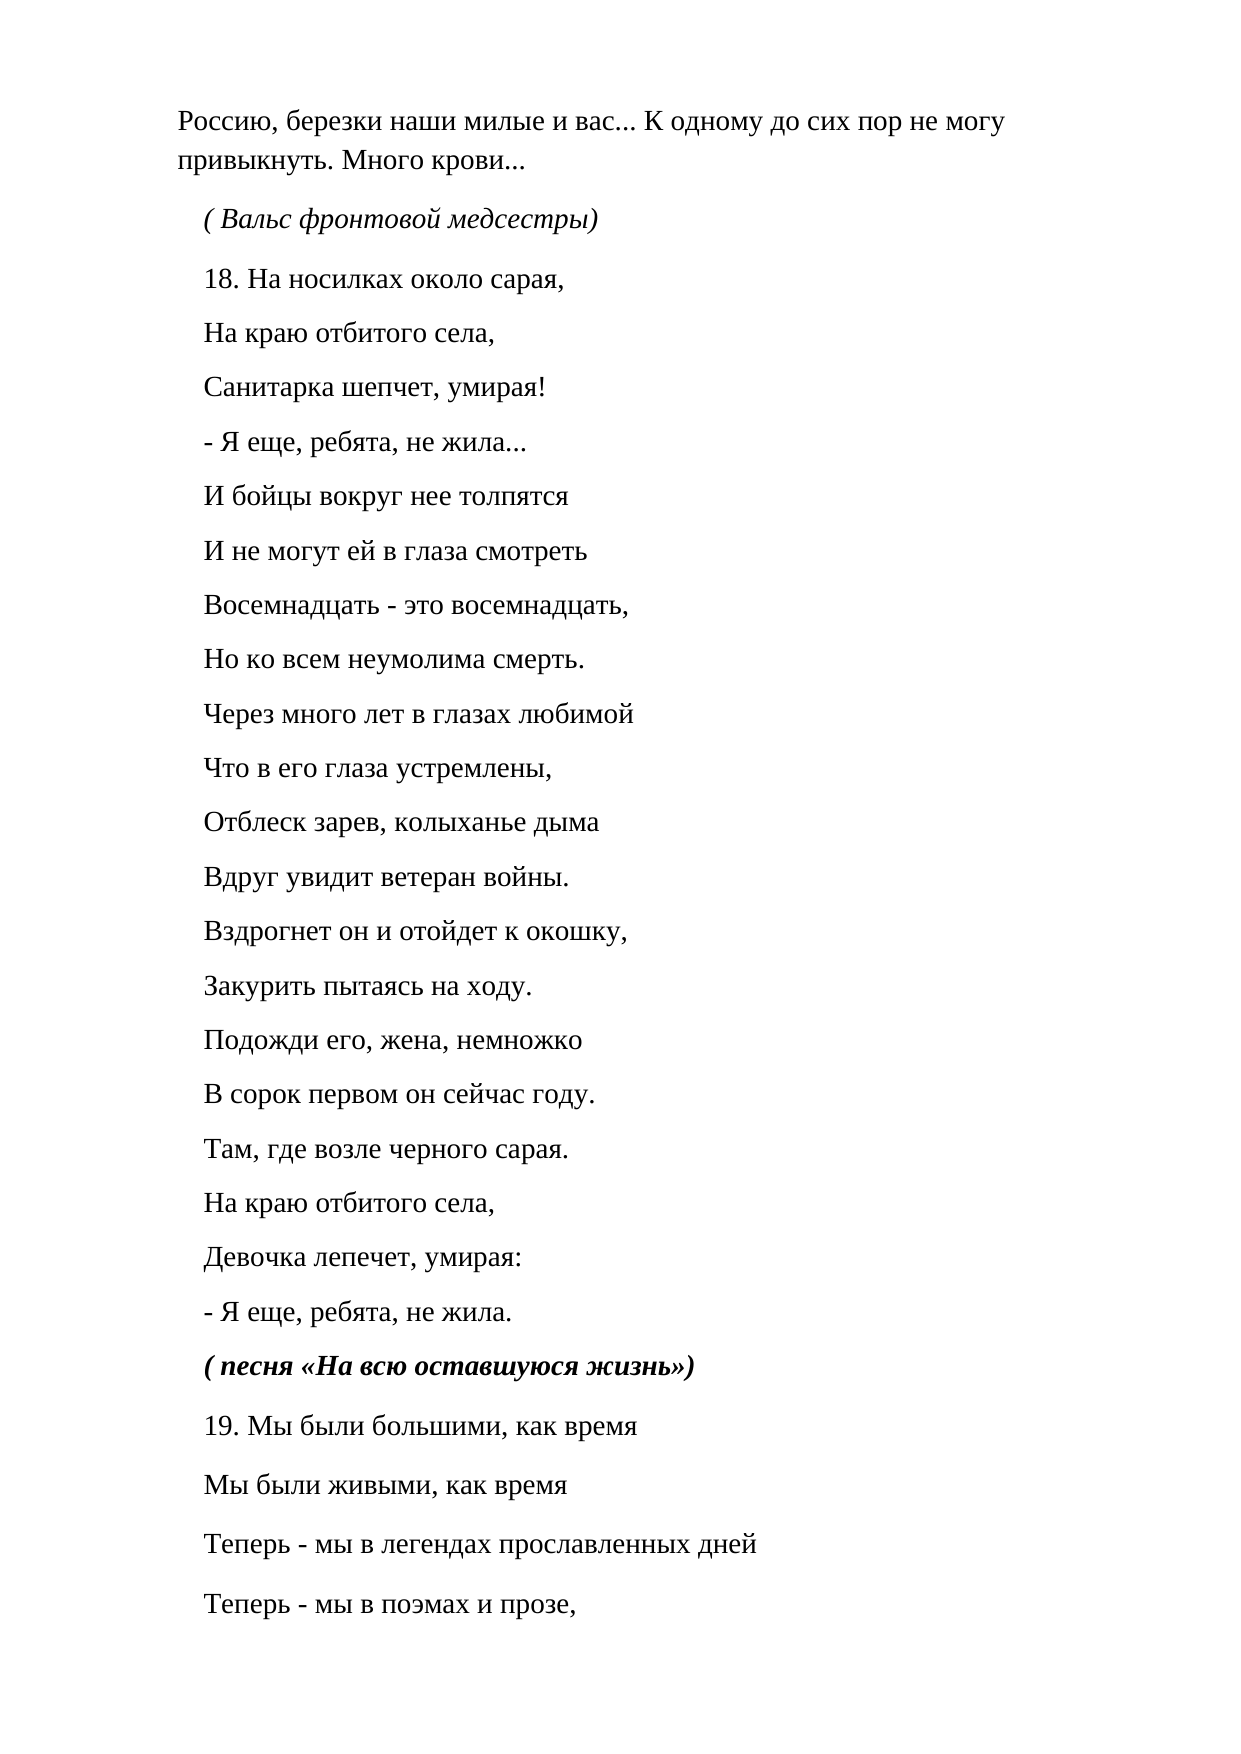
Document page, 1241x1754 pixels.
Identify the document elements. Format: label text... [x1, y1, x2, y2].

text Но ко всем неумолима смерть. [177, 641, 1152, 675]
text - Я еще, ребята, не жила. [177, 1294, 1152, 1327]
text Девочка лепечет, умирая: [177, 1239, 1152, 1273]
text ( песня «На всю оставшуюся жизнь») [177, 1348, 1152, 1382]
text На краю отбитого села, [177, 315, 1152, 349]
text 19. Мы были большими, как время [177, 1408, 1152, 1441]
text Теперь - мы в поэмах и прозе, [177, 1586, 1152, 1619]
text Мы были живыми, как время [177, 1467, 1152, 1501]
text Вдруг увидит ветеран войны. [177, 859, 1152, 892]
text - Я еще, ребята, не жила... [177, 424, 1152, 457]
text Санитарка шепчет, умирая! [177, 369, 1152, 403]
text Теперь - мы в легендах прославленных дней [177, 1526, 1152, 1560]
text На краю отбитого села, [177, 1185, 1152, 1219]
text 18. На носилках около сарая, [177, 261, 1152, 294]
text Отблеск зарев, колыханье дыма [177, 804, 1152, 838]
text Закурить пытаясь на ходу. [177, 968, 1152, 1001]
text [177, 103, 1152, 176]
text Восемнадцать - это восемнадцать, [177, 587, 1152, 621]
text Через много лет в глазах любимой [177, 696, 1152, 729]
text И бойцы вокруг нее толпятся [177, 478, 1152, 512]
text Там, где возле черного сарая. [177, 1131, 1152, 1164]
text Вздрогнет он и отойдет к окошку, [177, 913, 1152, 947]
text Подожди его, жена, немножко [177, 1022, 1152, 1056]
text Что в его глаза устремлены, [177, 750, 1152, 784]
text ( Вальс фронтовой медсестры) [177, 201, 1152, 235]
text В сорок первом он сейчас году. [177, 1076, 1152, 1110]
text И не могут ей в глаза смотреть [177, 533, 1152, 566]
